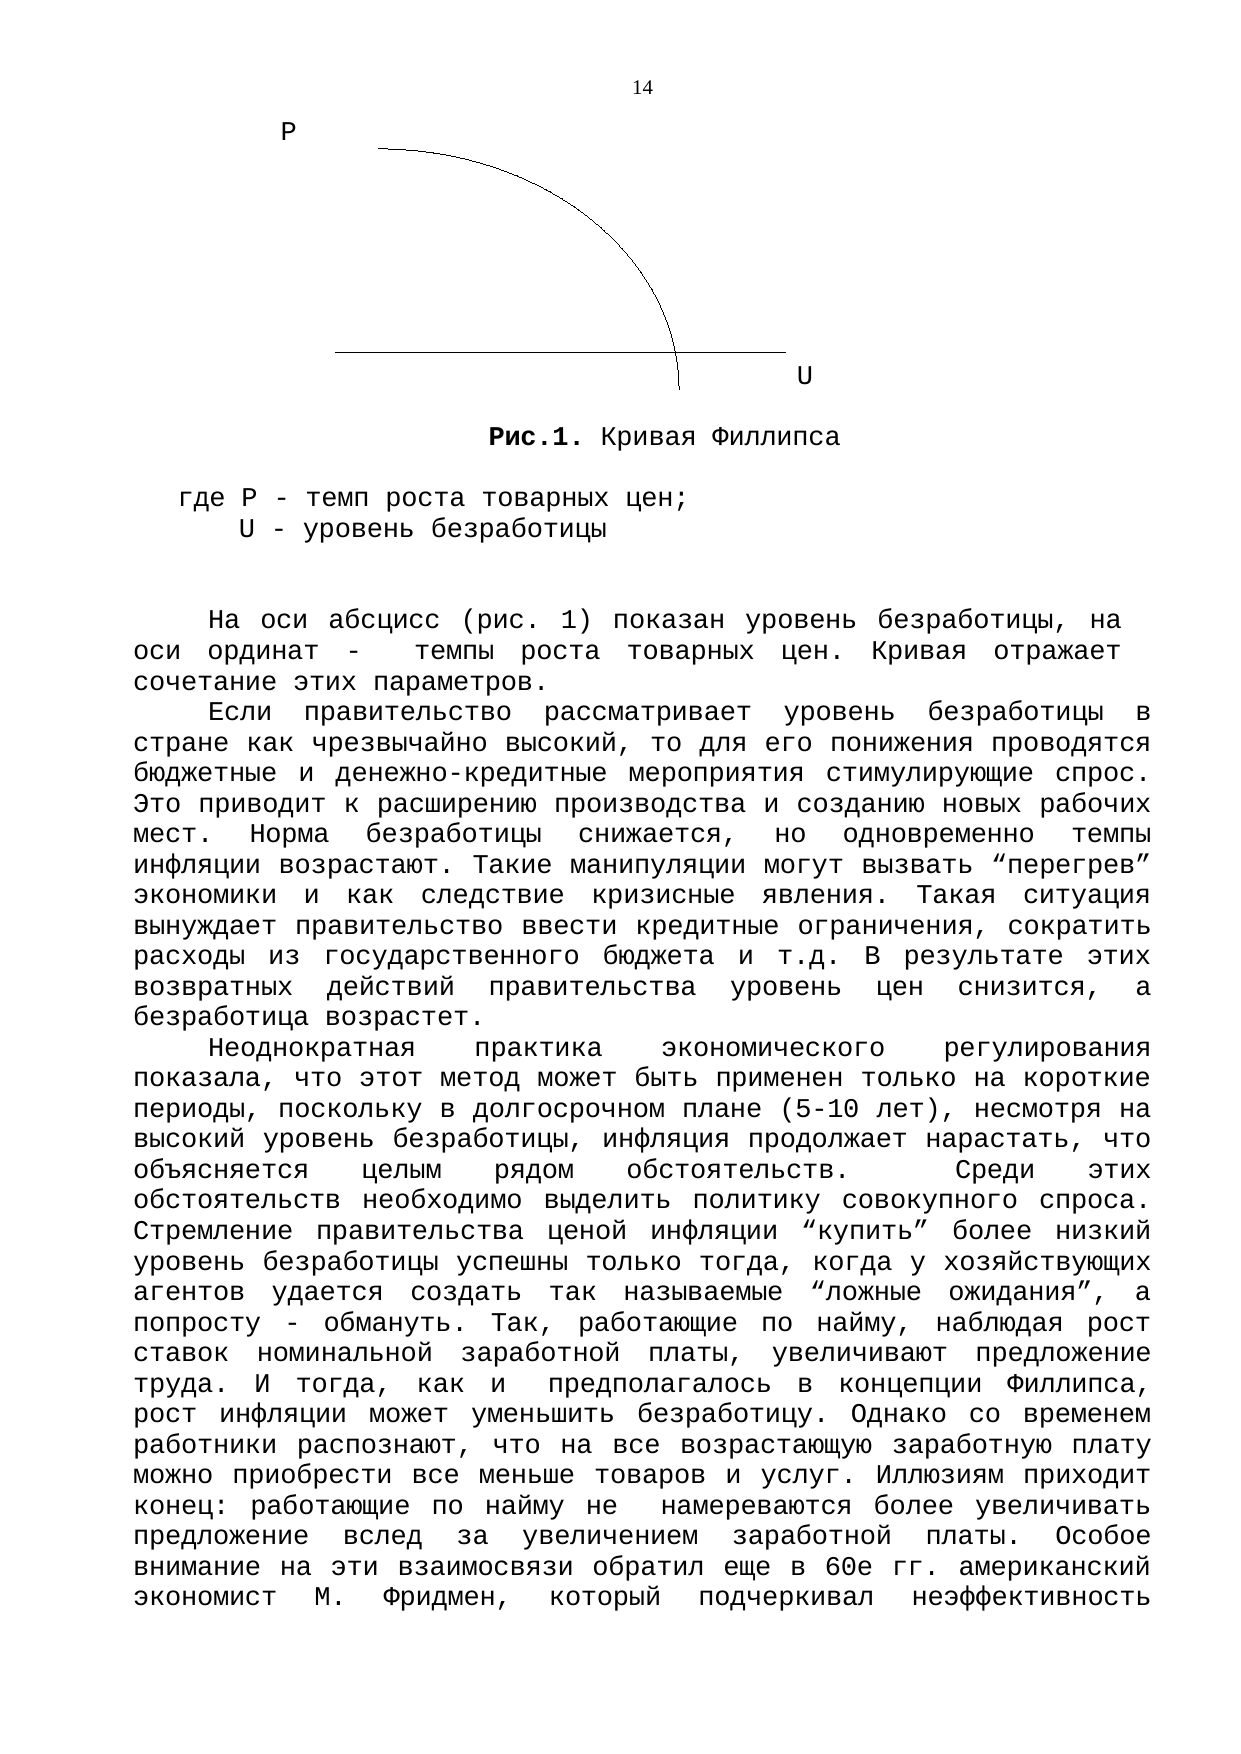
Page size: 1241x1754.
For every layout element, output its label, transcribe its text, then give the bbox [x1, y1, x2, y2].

text U - уровень безработицы [137, 515, 1151, 545]
text Рис.1. Кривая Филлипса [137, 423, 1151, 454]
text где P - темп роста товарных цен; [137, 484, 1151, 515]
text Р [137, 118, 1151, 149]
text На оси абсцисс (рис. 1) показан уровень безработицы, на оси ординат - темпы роста товарных цен. Кривая отражает сочетание этих параметров. [133, 606, 1122, 698]
text Если правительство рассматривает уровень безработицы в стране как чрезвычайно высокий, то для его понижения проводятся бюджетные и денежно-кредитные мероприятия стимулирующие спрос. Это приводит к расширению производства и созданию новых рабочих мест. Норма безработицы снижается, но одновременно темпы инфляции возрастают. Такие манипуляции могут вызвать “перегрев” экономики и как следствие кризисные явления. Такая ситуация вынуждает правительство ввести кредитные ограничения, сократить расходы из государственного бюджета и т.д. В результате этих возвратных действий правительства уровень цен снизится, а безработица возрастет. [133, 698, 1152, 1034]
text U [137, 362, 1151, 393]
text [133, 1034, 1152, 1614]
